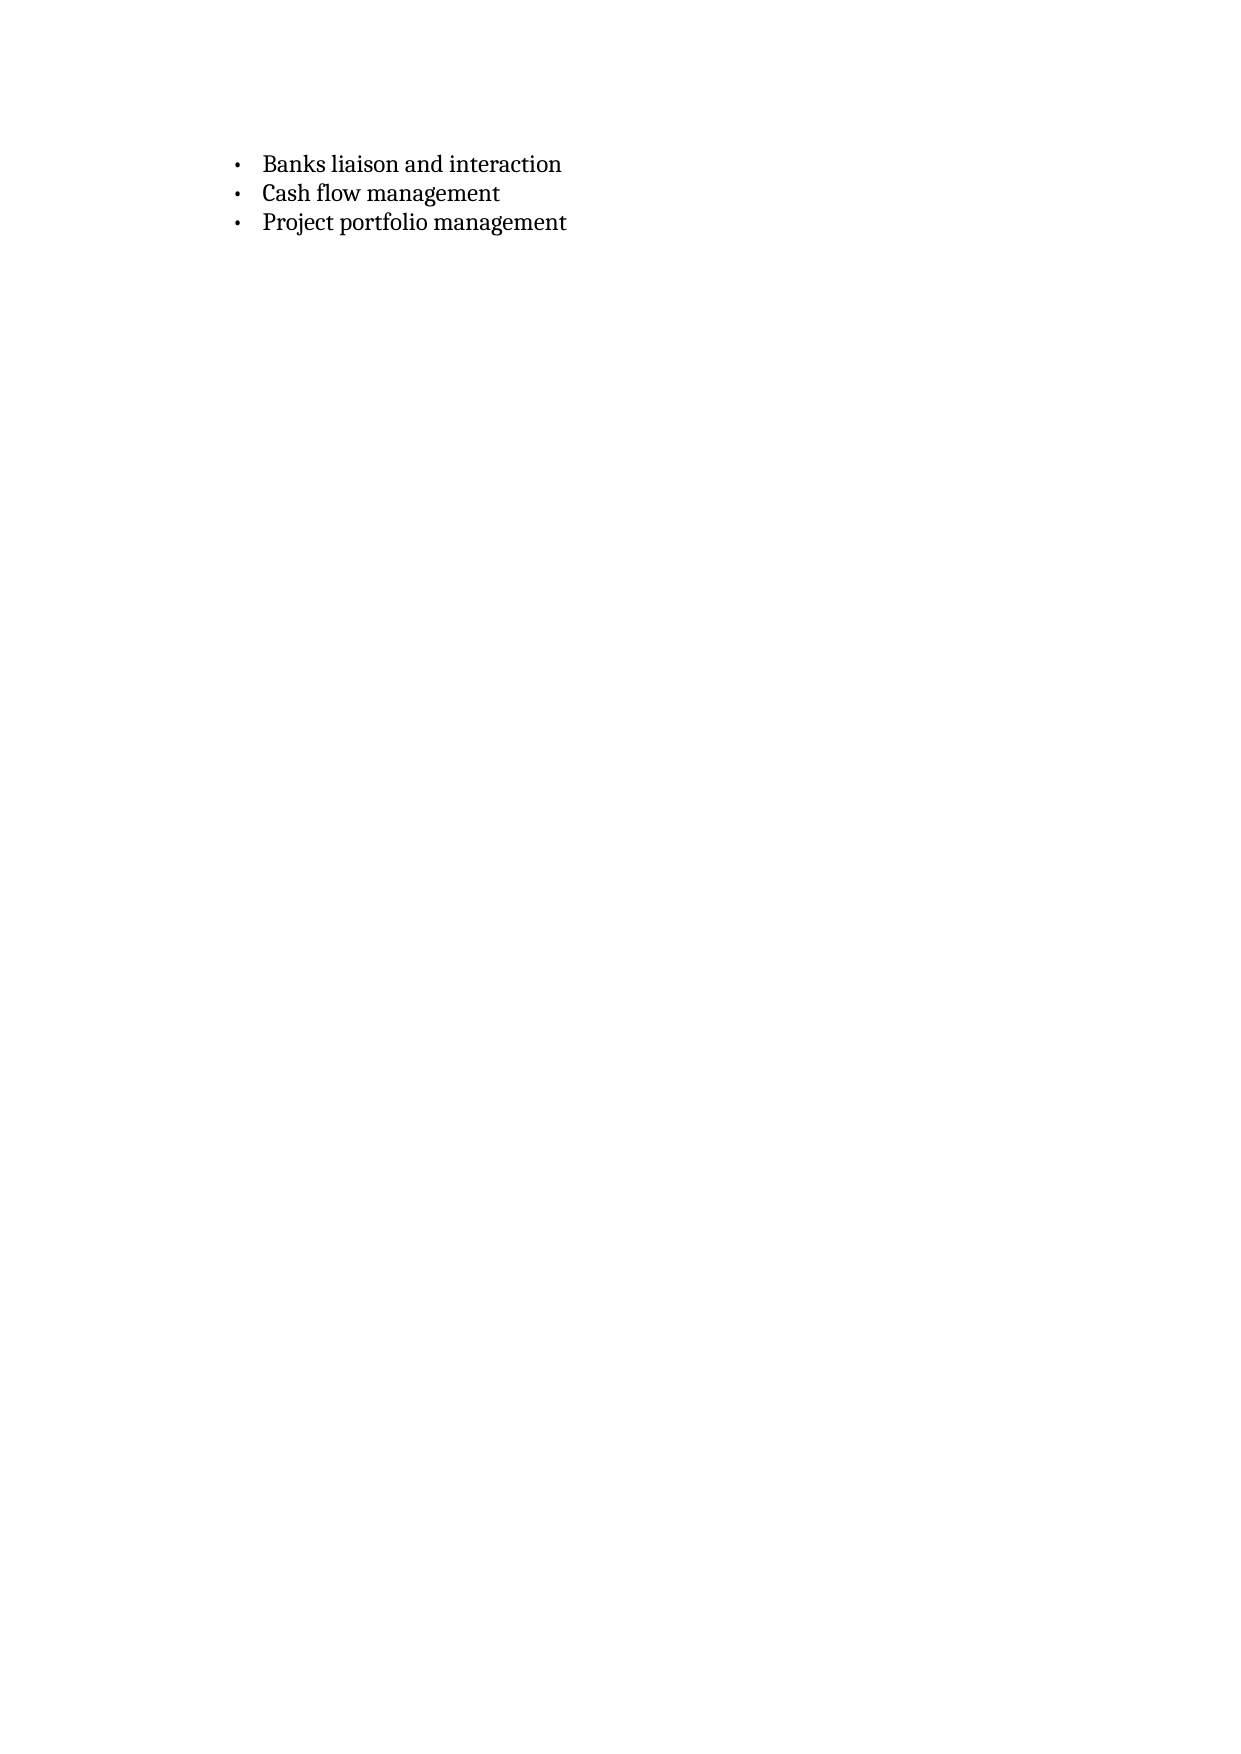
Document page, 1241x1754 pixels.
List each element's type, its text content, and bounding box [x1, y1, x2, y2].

text • Project portfolio management [187, 207, 1053, 236]
text • Banks liaison and interaction [187, 150, 1053, 179]
text • Cash flow management [187, 179, 1053, 207]
